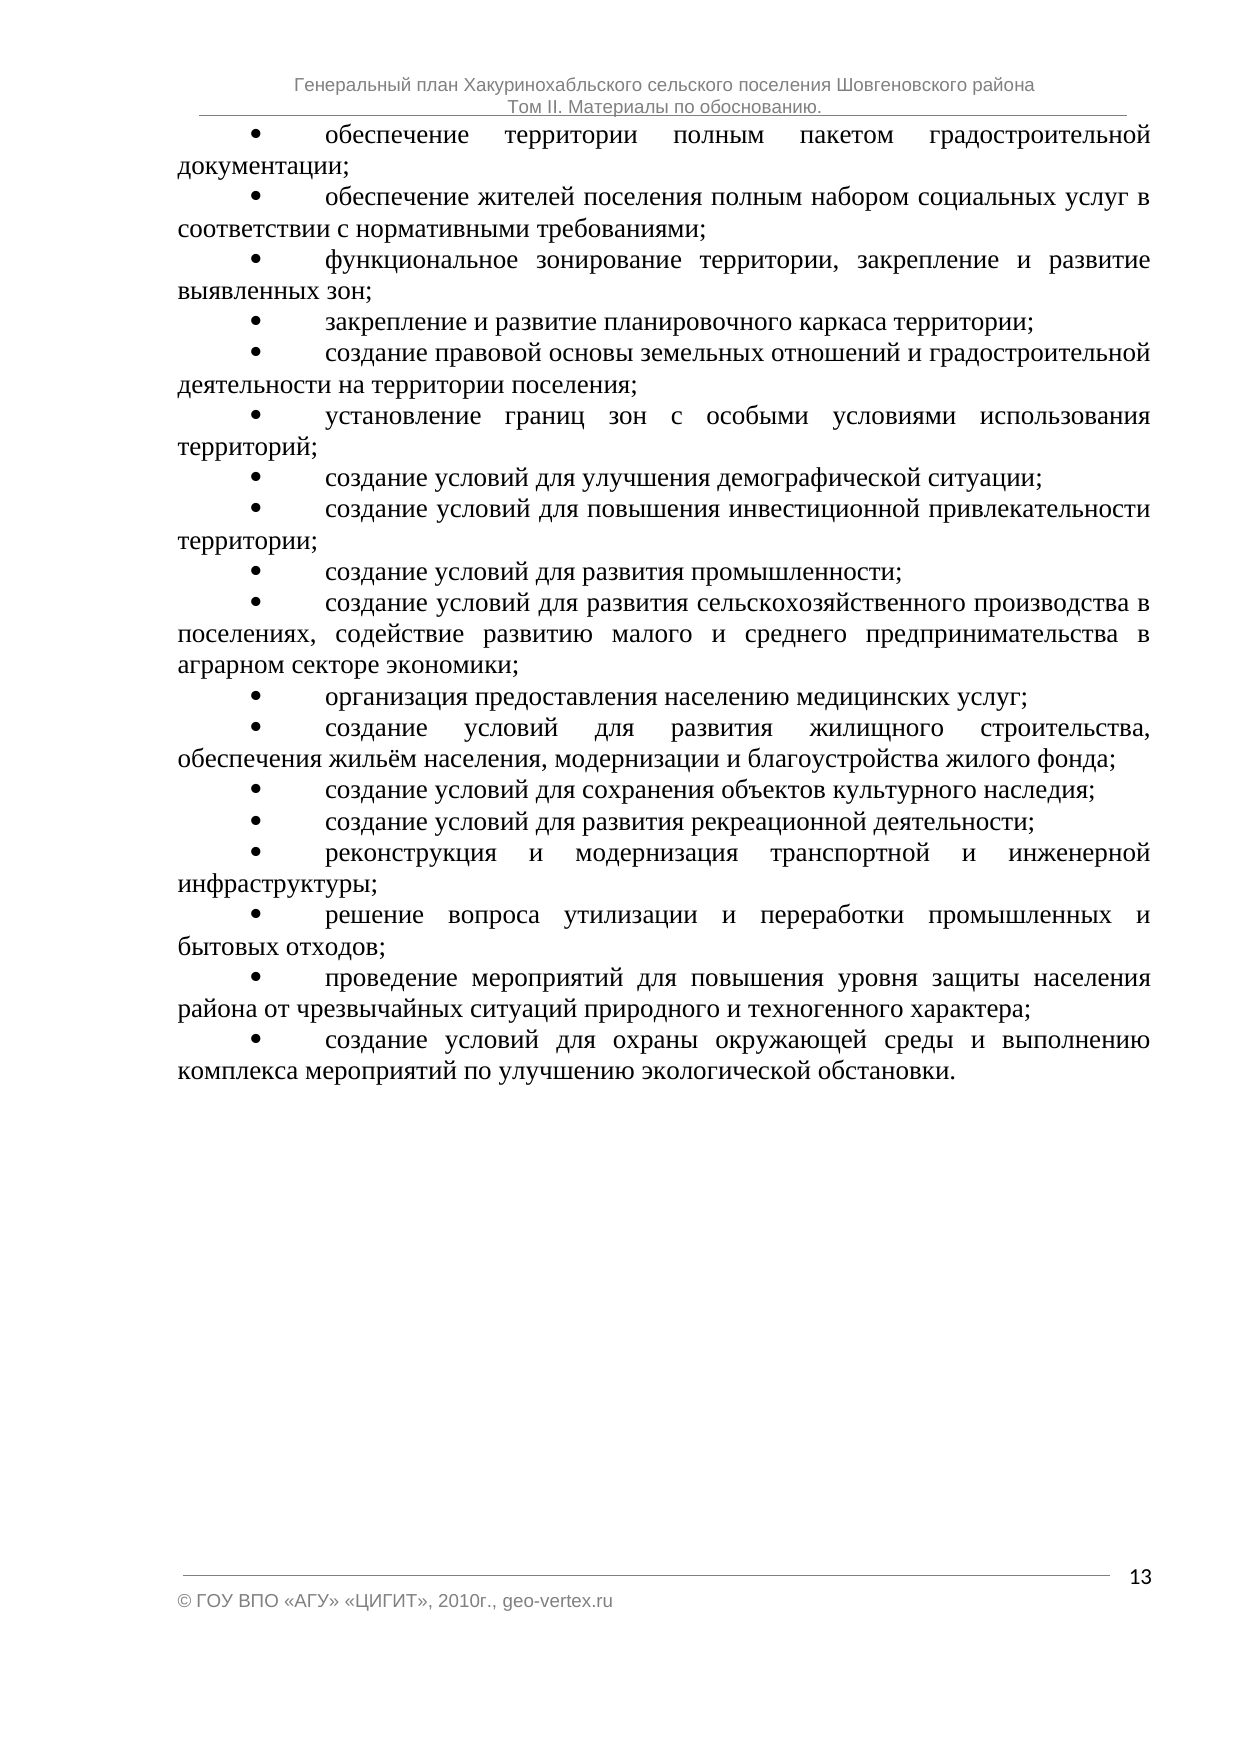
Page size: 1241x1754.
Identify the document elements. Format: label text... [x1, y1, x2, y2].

list создание условий для сохранения объектов культурного наследия; [177, 773, 1152, 805]
list создание правовой основы земельных отношений и градостроительной деятельности на территории поселения; [177, 337, 1152, 399]
list создание условий для улучшения демографической ситуации; [177, 461, 1152, 493]
list организация предоставления населению медицинских услуг; [177, 680, 1152, 711]
list создание условий для охраны окружающей среды и выполнению комплекса мероприятий по улучшению экологической обстановки. [177, 1023, 1152, 1086]
list создание условий для развития промышленности; [177, 555, 1152, 586]
list обеспечение территории полным пакетом градостроительной документации; [177, 118, 1152, 181]
list создание условий для повышения инвестиционной привлекательности территории; [177, 493, 1152, 555]
list решение вопроса утилизации и переработки промышленных и бытовых отходов; [177, 898, 1152, 961]
list обеспечение жителей поселения полным набором социальных услуг в соответствии с нормативными требованиями; [177, 181, 1152, 243]
list закрепление и развитие планировочного каркаса территории; [177, 305, 1152, 337]
list создание условий для развития сельскохозяйственного производства в поселениях, содействие развитию малого и среднего предпринимательства в аграрном секторе экономики; [177, 586, 1152, 680]
list проведение мероприятий для повышения уровня защиты населения района от чрезвычайных ситуаций природного и техногенного характера; [177, 961, 1152, 1023]
list установление границ зон с особыми условиями использования территорий; [177, 399, 1152, 461]
list функциональное зонирование территории, закрепление и развитие выявленных зон; [177, 243, 1152, 305]
list реконструкция и модернизация транспортной и инженерной инфраструктуры; [177, 836, 1152, 898]
list создание условий для развития жилищного строительства, обеспечения жильём населения, модернизации и благоустройства жилого фонда; [177, 711, 1152, 773]
list создание условий для развития рекреационной деятельности; [177, 805, 1152, 836]
